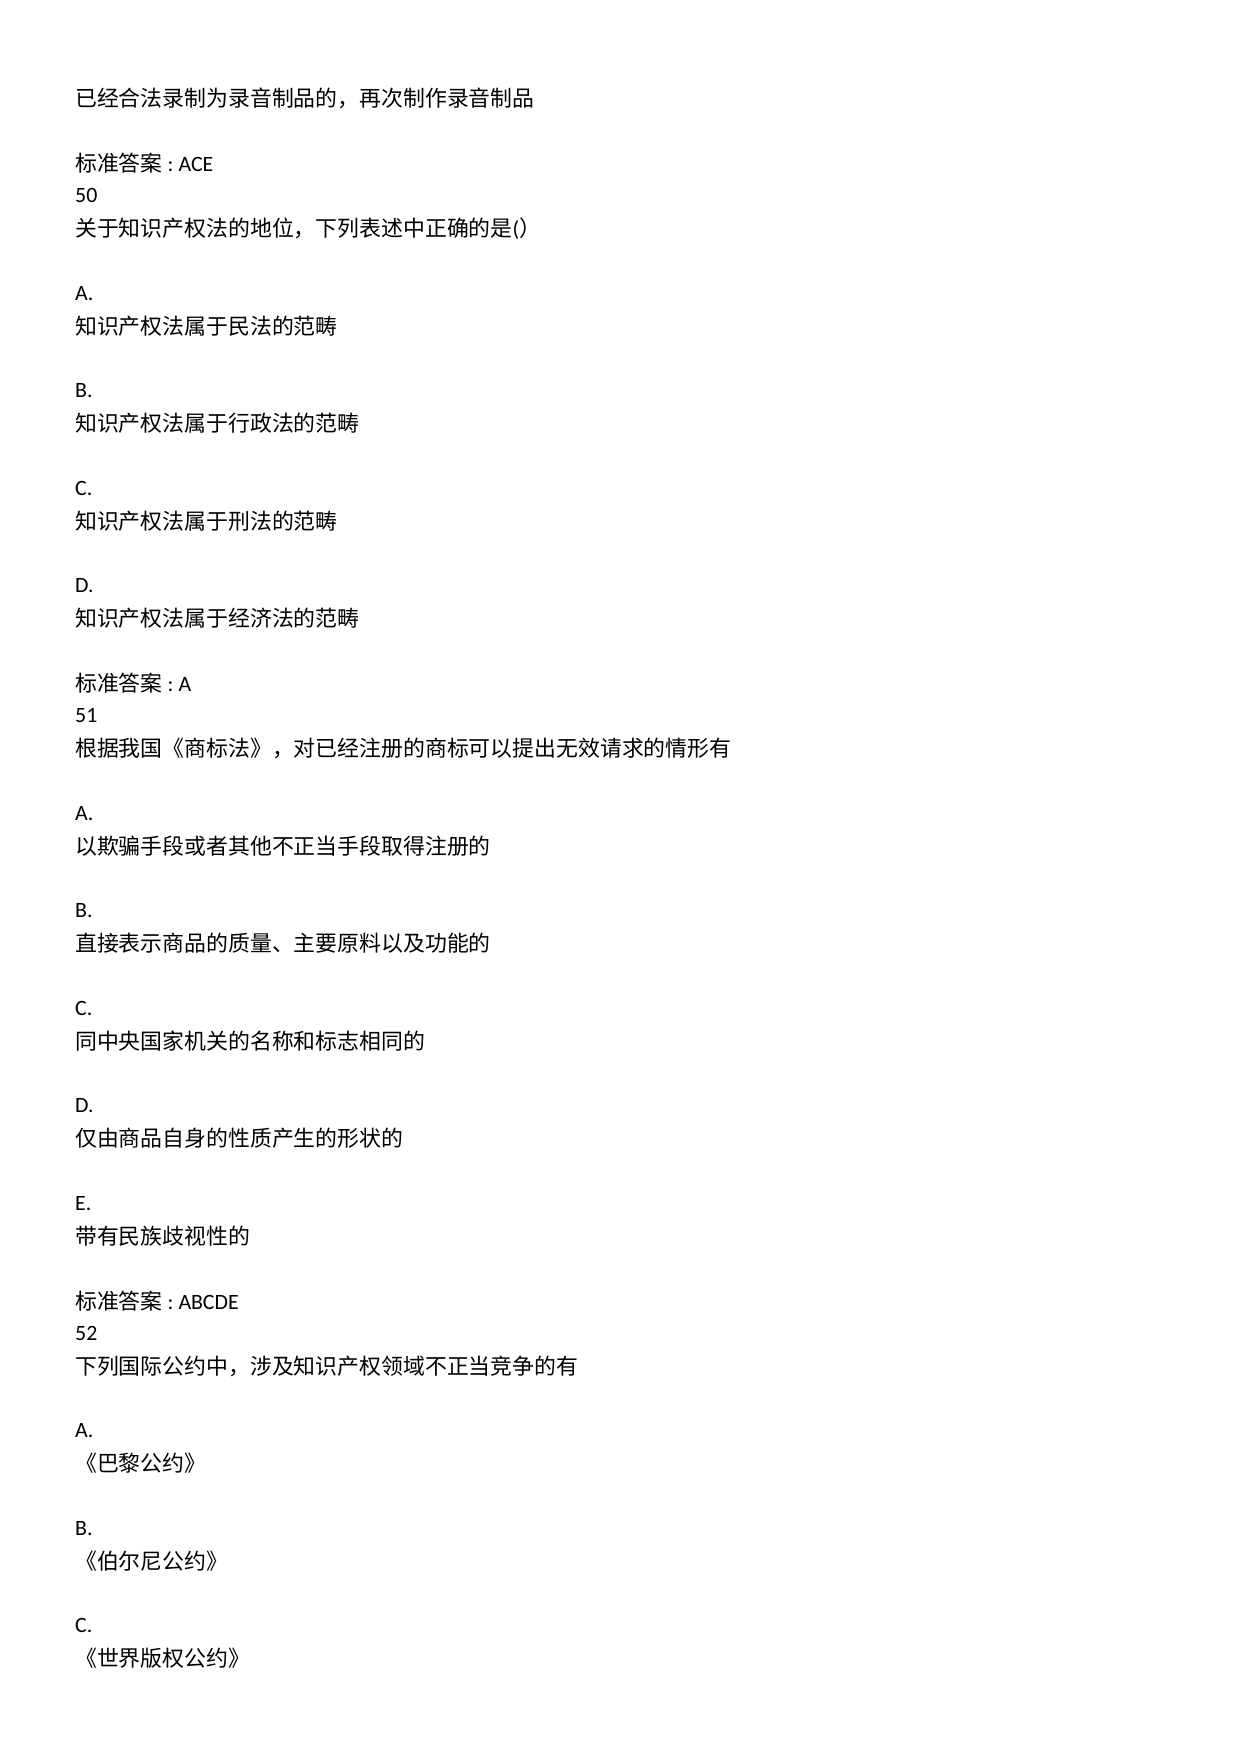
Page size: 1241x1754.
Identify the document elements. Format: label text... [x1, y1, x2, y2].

text 下列国际公约中，涉及知识产权领域不正当竞争的有 [75, 1348, 1165, 1381]
text C. [75, 471, 1165, 503]
text 《伯尔尼公约》 [75, 1543, 1165, 1576]
text 带有民族歧视性的 [75, 1218, 1165, 1251]
text 仅由商品自身的性质产生的形状的 [75, 1121, 1165, 1153]
text 标准答案 : ACE [75, 146, 1165, 178]
text 标准答案 : A [75, 666, 1165, 698]
text 以欺骗手段或者其他不正当手段取得注册的 [75, 828, 1165, 861]
text E. [75, 1186, 1165, 1218]
text 知识产权法属于经济法的范畴 [75, 601, 1165, 633]
text 50 [75, 178, 1165, 211]
text 《巴黎公约》 [75, 1446, 1165, 1478]
text B. [75, 1511, 1165, 1543]
text 关于知识产权法的地位，下列表述中正确的是(） [75, 211, 1165, 243]
text 已经合法录制为录音制品的，再次制作录音制品 [75, 81, 1165, 113]
text 直接表示商品的质量、主要原料以及功能的 [75, 926, 1165, 958]
text 根据我国《商标法》，对已经注册的商标可以提出无效请求的情形有 [75, 731, 1165, 763]
text 51 [75, 698, 1165, 731]
text B. [75, 893, 1165, 926]
text C. [75, 1608, 1165, 1641]
text C. [75, 991, 1165, 1023]
text D. [75, 568, 1165, 601]
text 《世界版权公约》 [75, 1641, 1165, 1673]
text 知识产权法属于行政法的范畴 [75, 406, 1165, 438]
text 知识产权法属于刑法的范畴 [75, 503, 1165, 536]
text 知识产权法属于民法的范畴 [75, 308, 1165, 341]
text A. [75, 796, 1165, 828]
text 标准答案 : ABCDE [75, 1283, 1165, 1316]
text D. [75, 1088, 1165, 1121]
text A. [75, 1413, 1165, 1446]
text A. [75, 276, 1165, 308]
text B. [75, 373, 1165, 406]
text 同中央国家机关的名称和标志相同的 [75, 1023, 1165, 1056]
text 52 [75, 1316, 1165, 1348]
